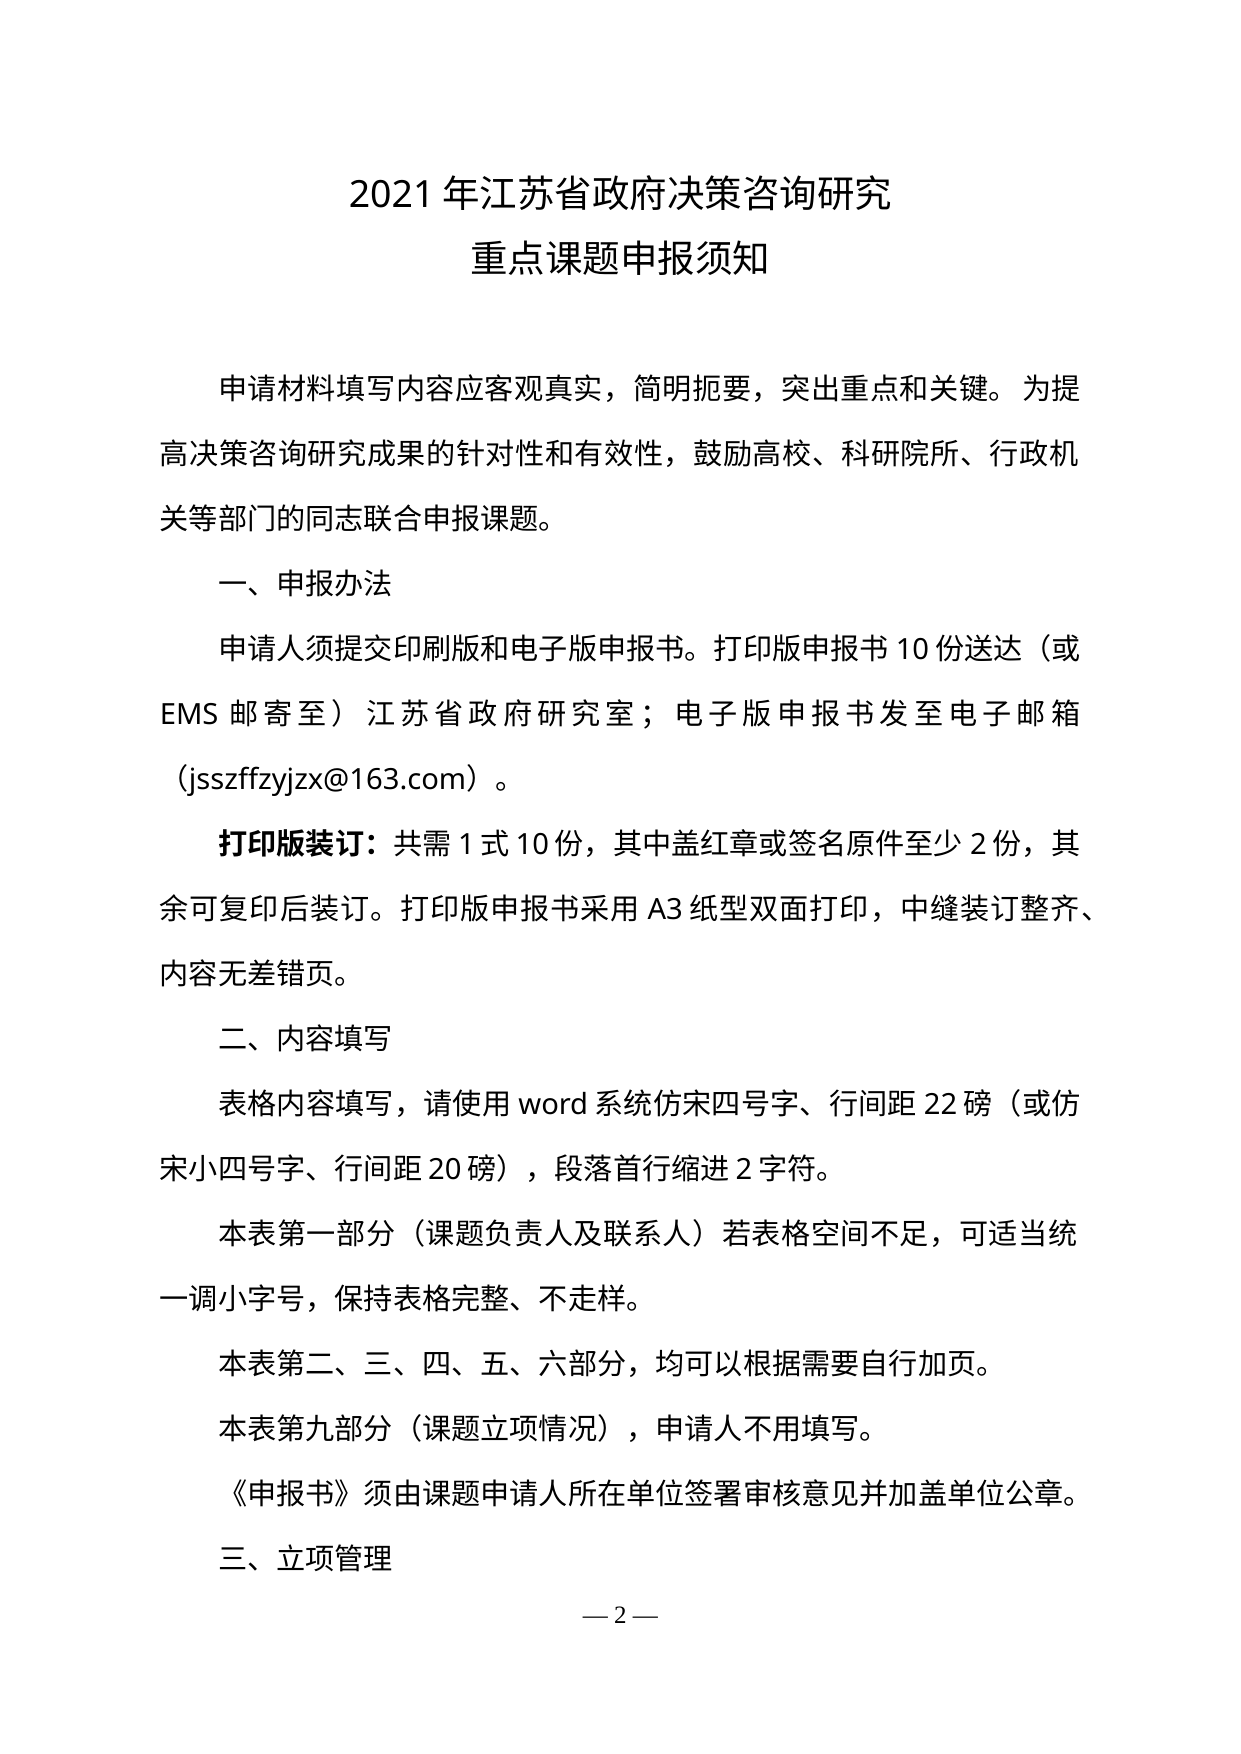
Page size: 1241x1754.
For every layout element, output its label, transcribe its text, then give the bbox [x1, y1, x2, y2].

text 本表第一部分（课题负责人及联系人）若表格空间不足，可适当统一调小字号，保持表格完整、不走样。 [159, 1199, 1081, 1329]
text 《申报书》须由课题申请人所在单位签署审核意见并加盖单位公章。 [159, 1459, 1081, 1524]
text 重点课题申报须知 [159, 224, 1081, 289]
text 一、申报办法 [159, 549, 1081, 614]
text 三、立项管理 [159, 1524, 1081, 1589]
text 申请人须提交印刷版和电子版申报书。打印版申报书10份送达（或EMS邮寄至）江苏省政府研究室；电子版申报书发至电子邮箱（jsszffzyjzx@163.com）。 [159, 614, 1081, 809]
text 二、内容填写 [159, 1004, 1081, 1069]
text 本表第九部分（课题立项情况），申请人不用填写。 [159, 1394, 1081, 1459]
text 本表第二、三、四、五、六部分，均可以根据需要自行加页。 [159, 1329, 1081, 1394]
text 表格内容填写，请使用word系统仿宋四号字、行间距22磅（或仿宋小四号字、行间距20磅），段落首行缩进2字符。 [159, 1069, 1081, 1199]
text 申请材料填写内容应客观真实，简明扼要，突出重点和关键。为提高决策咨询研究成果的针对性和有效性，鼓励高校、科研院所、行政机关等部门的同志联合申报课题。 [159, 354, 1081, 549]
text 打印版装订：共需1式10份，其中盖红章或签名原件至少2份，其余可复印后装订。打印版申报书采用A3纸型双面打印，中缝装订整齐、内容无差错页。 [159, 809, 1081, 1004]
text 2021年江苏省政府决策咨询研究 [159, 159, 1081, 224]
